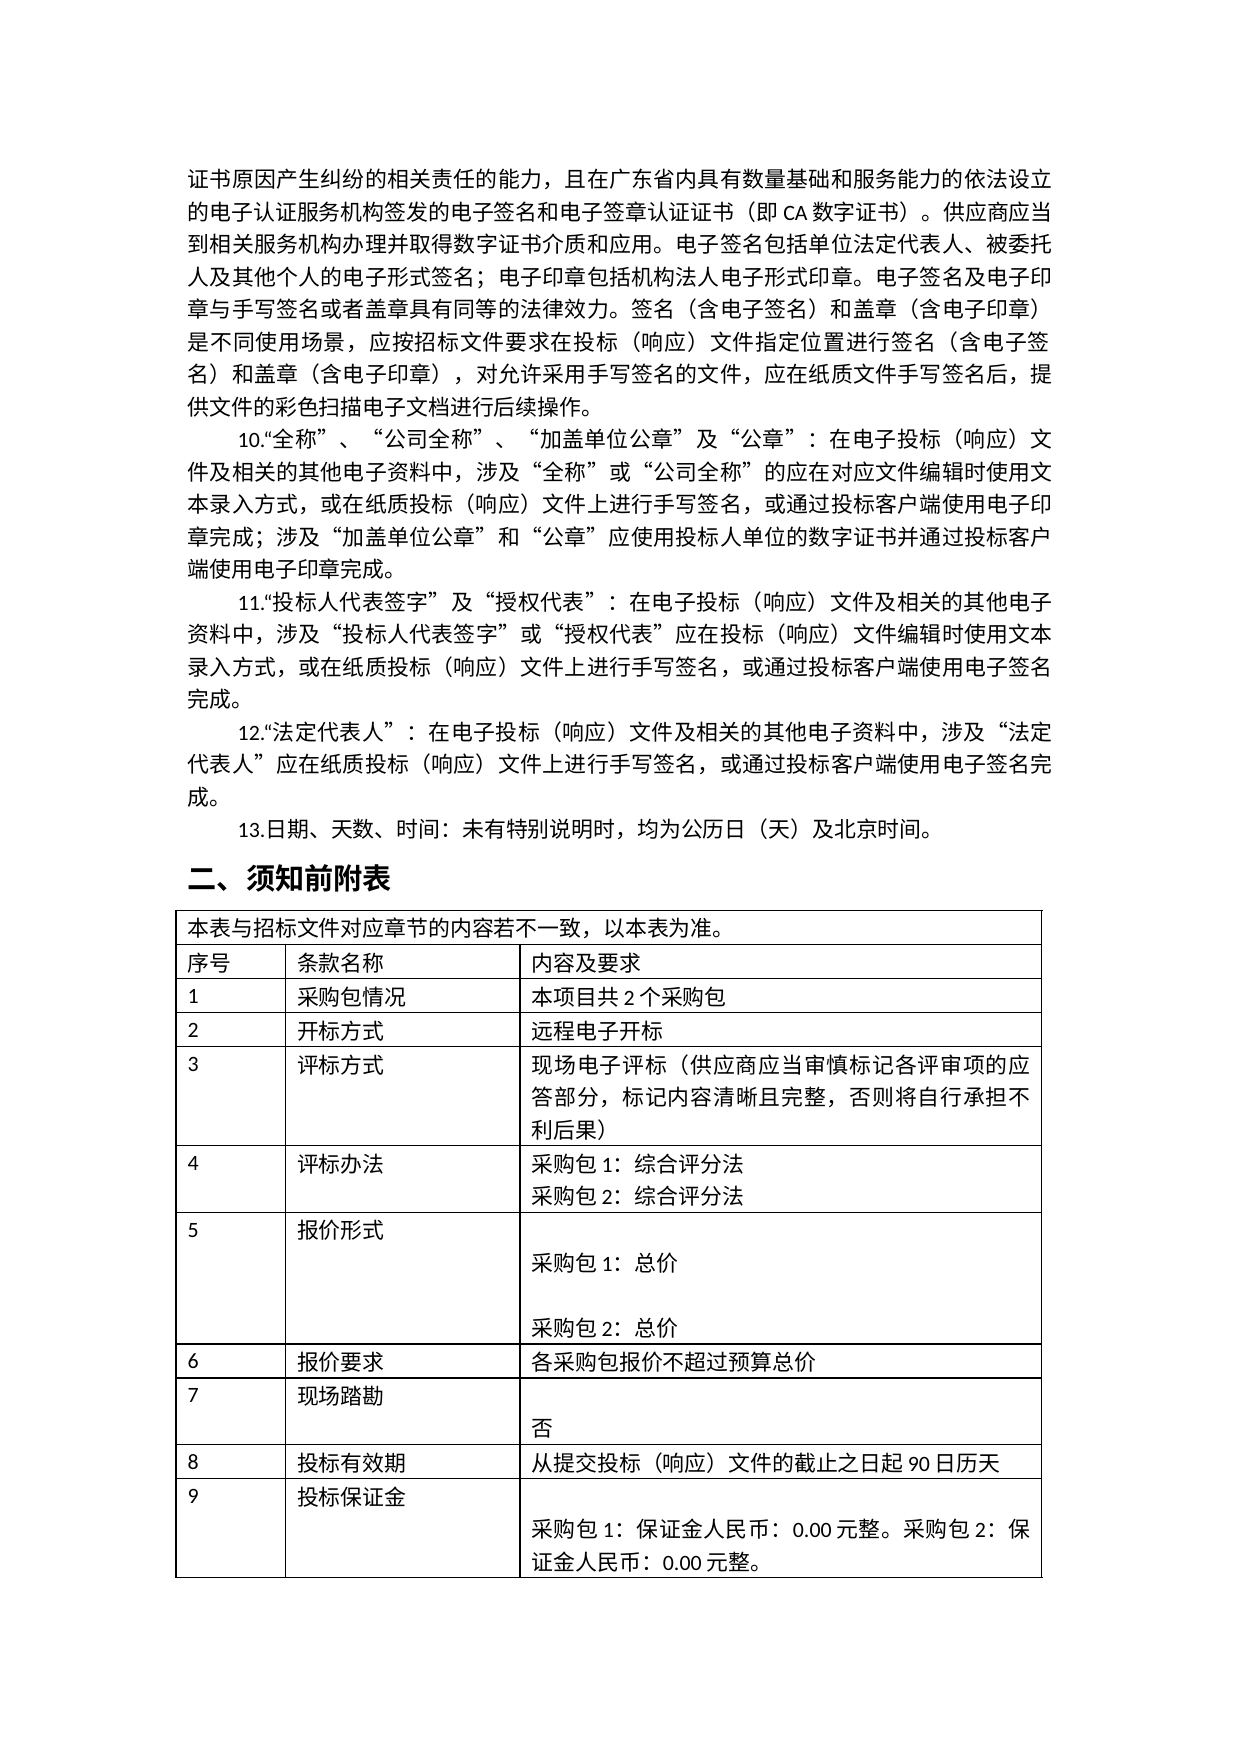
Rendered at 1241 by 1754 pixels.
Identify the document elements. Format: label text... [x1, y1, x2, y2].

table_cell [521, 1479, 1041, 1577]
table_cell 报价要求 [286, 1345, 519, 1377]
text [187, 162, 1053, 422]
table_cell 4 [177, 1146, 285, 1211]
table_cell 开标方式 [286, 1013, 519, 1046]
table_cell 采购包情况 [286, 979, 519, 1012]
text 13.日期、天数、时间：未有特别说明时，均为公历日（天）及北京时间。 [187, 812, 1053, 844]
table_cell 报价形式 [286, 1213, 519, 1343]
table_cell 否 [521, 1379, 1041, 1443]
table_cell 8 [177, 1445, 285, 1478]
table_cell 投标保证金 [286, 1479, 519, 1577]
text 12.“法定代表人”：在电子投标（响应）文件及相关的其他电子资料中，涉及“法定代表人”应在纸质投标（响应）文件上进行手写签名，或通过投标客户端使用电子签名完成。 [187, 714, 1053, 812]
table_cell 投标有效期 [286, 1445, 519, 1478]
table_cell 评标办法 [286, 1146, 519, 1211]
table_header 本表与招标文件对应章节的内容若不一致，以本表为准。 [177, 911, 1041, 943]
table_cell 各采购包报价不超过预算总价 [521, 1345, 1041, 1377]
table_cell 6 [177, 1345, 285, 1377]
table_cell 7 [177, 1379, 285, 1443]
table_cell 评标方式 [286, 1047, 519, 1145]
text 10.“全称”、“公司全称”、“加盖单位公章”及“公章”：在电子投标（响应）文件及相关的其他电子资料中，涉及“全称”或“公司全称”的应在对应文件编辑时使用文本录入方式，或在纸质投标（响应）文件上进行手写签名，或通过投标客户端使用电子印章完成；涉及“加盖单位公章”和“公章”应使用投标人单位的数字证书并通过投标客户端使用电子印章完成。 [187, 422, 1053, 584]
table_cell 条款名称 [286, 945, 519, 978]
table_cell 本项目共2个采购包 [521, 979, 1041, 1012]
text 二、须知前附表 [187, 844, 1053, 909]
table_cell 从提交投标（响应）文件的截止之日起90日历天 [521, 1445, 1041, 1478]
table_cell 2 [177, 1013, 285, 1046]
table_cell 远程电子开标 [521, 1013, 1041, 1046]
table_cell 现场踏勘 [286, 1379, 519, 1443]
table_cell 内容及要求 [521, 945, 1041, 978]
table_cell 3 [177, 1047, 285, 1145]
table_cell 1 [177, 979, 285, 1012]
table_cell 9 [177, 1479, 285, 1577]
table_cell 采购包1：综合评分法 采购包2：综合评分法 [521, 1146, 1041, 1211]
table_cell 现场电子评标（供应商应当审慎标记各评审项的应答部分，标记内容清晰且完整，否则将自行承担不利后果） [521, 1047, 1041, 1145]
text 11.“投标人代表签字”及“授权代表”：在电子投标（响应）文件及相关的其他电子资料中，涉及“投标人代表签字”或“授权代表”应在投标（响应）文件编辑时使用文本录入方式，或在纸质投标（响应）文件上进行手写签名，或通过投标客户端使用电子签名完成。 [187, 584, 1053, 714]
table_cell 序号 [177, 945, 285, 978]
table_cell 采购包1：总价 采购包2：总价 [521, 1213, 1041, 1343]
table_cell 5 [177, 1213, 285, 1343]
